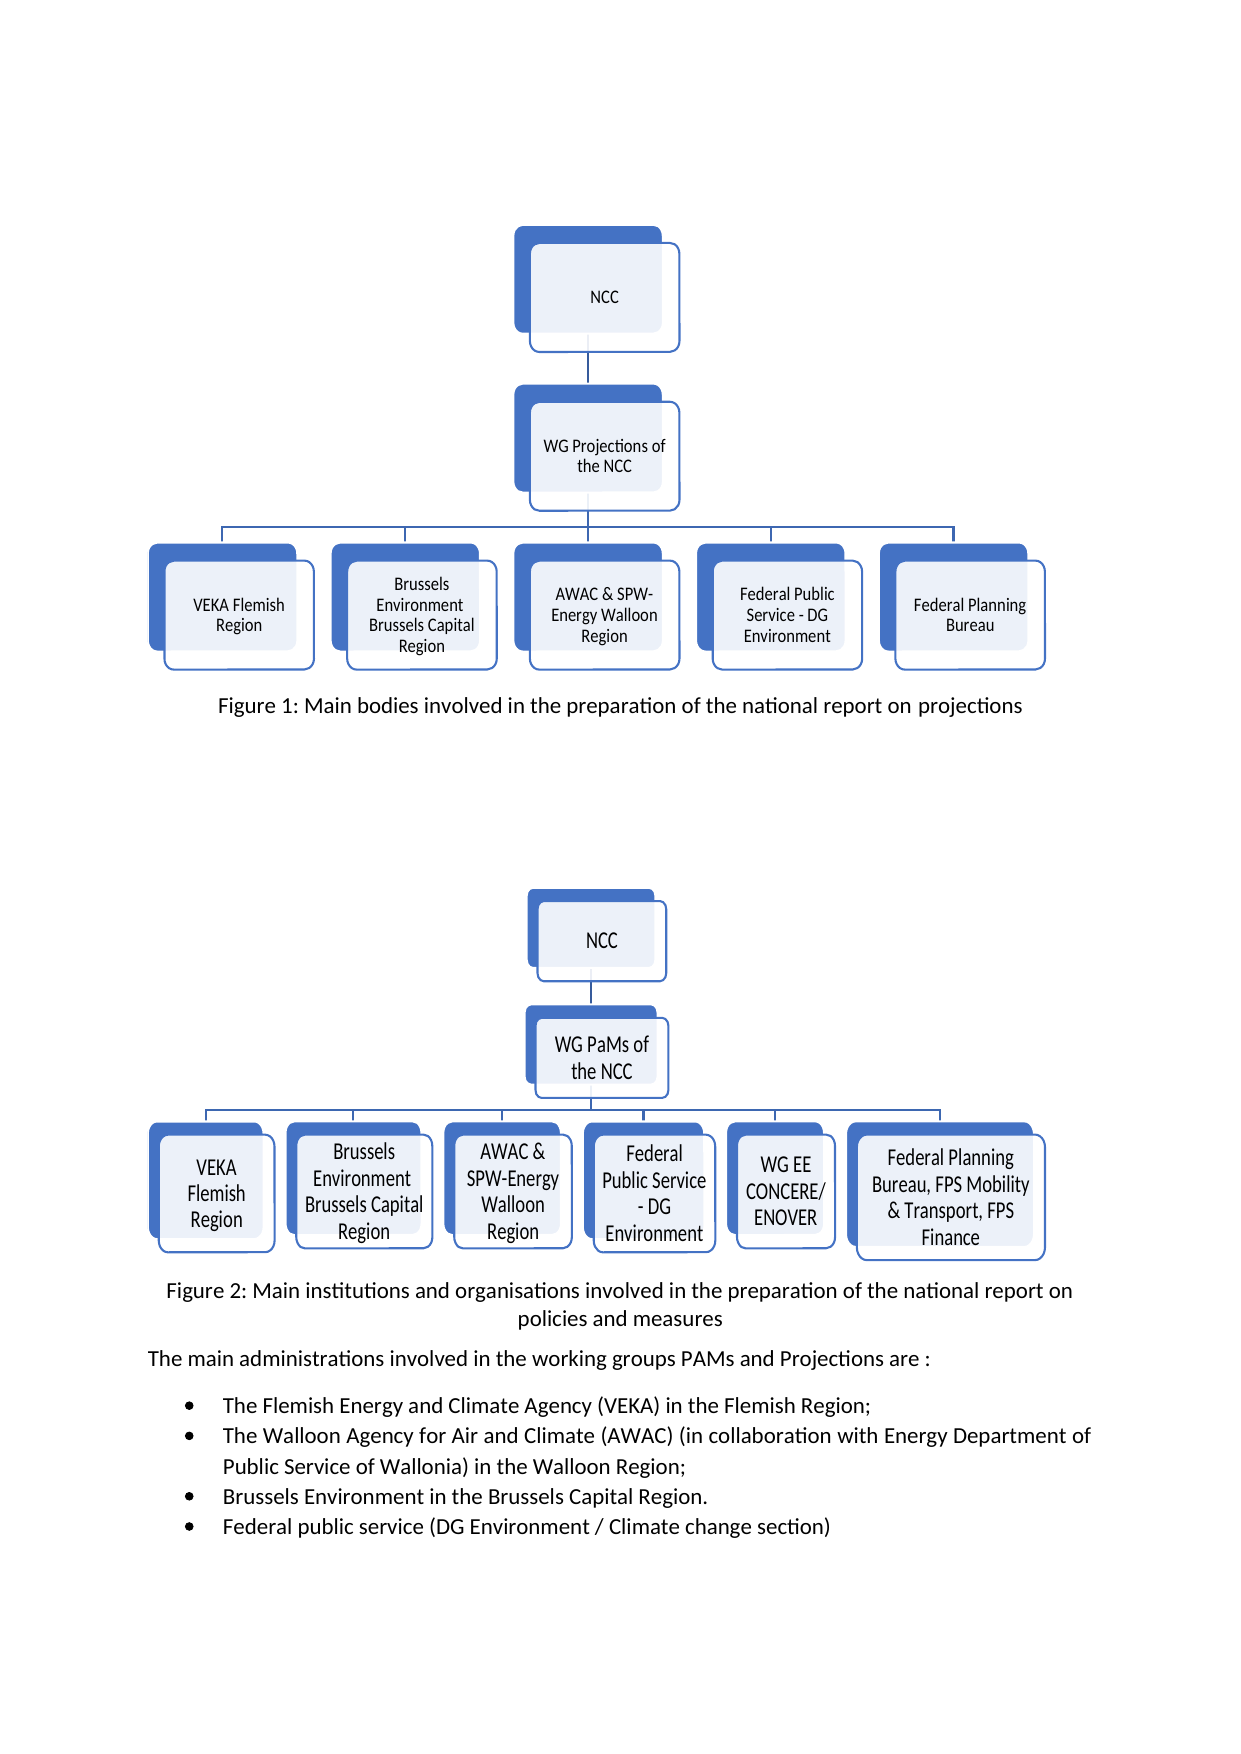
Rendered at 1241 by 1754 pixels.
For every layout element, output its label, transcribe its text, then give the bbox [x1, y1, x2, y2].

text Figure 2: Main institutions and organisations involved in the preparation of the national report on policies and measures [148, 1276, 1093, 1332]
text The main administrations involved in the working groups PAMs and Projections are : [148, 1344, 1093, 1373]
list The Flemish Energy and Climate Agency (VEKA) in the Flemish Region; [185, 1391, 1093, 1419]
list The Walloon Agency for Air and Climate (AWAC) (in collaboration with Energy Department of Public Service of Wallonia) in the Walloon Region; [185, 1422, 1093, 1480]
text Figure 1: Main bodies involved in the preparation of the national report on projections [148, 692, 1093, 719]
list Federal public service (DG Environment / Climate change section) [185, 1512, 1093, 1540]
list Brussels Environment in the Brussels Capital Region. [185, 1482, 1093, 1510]
